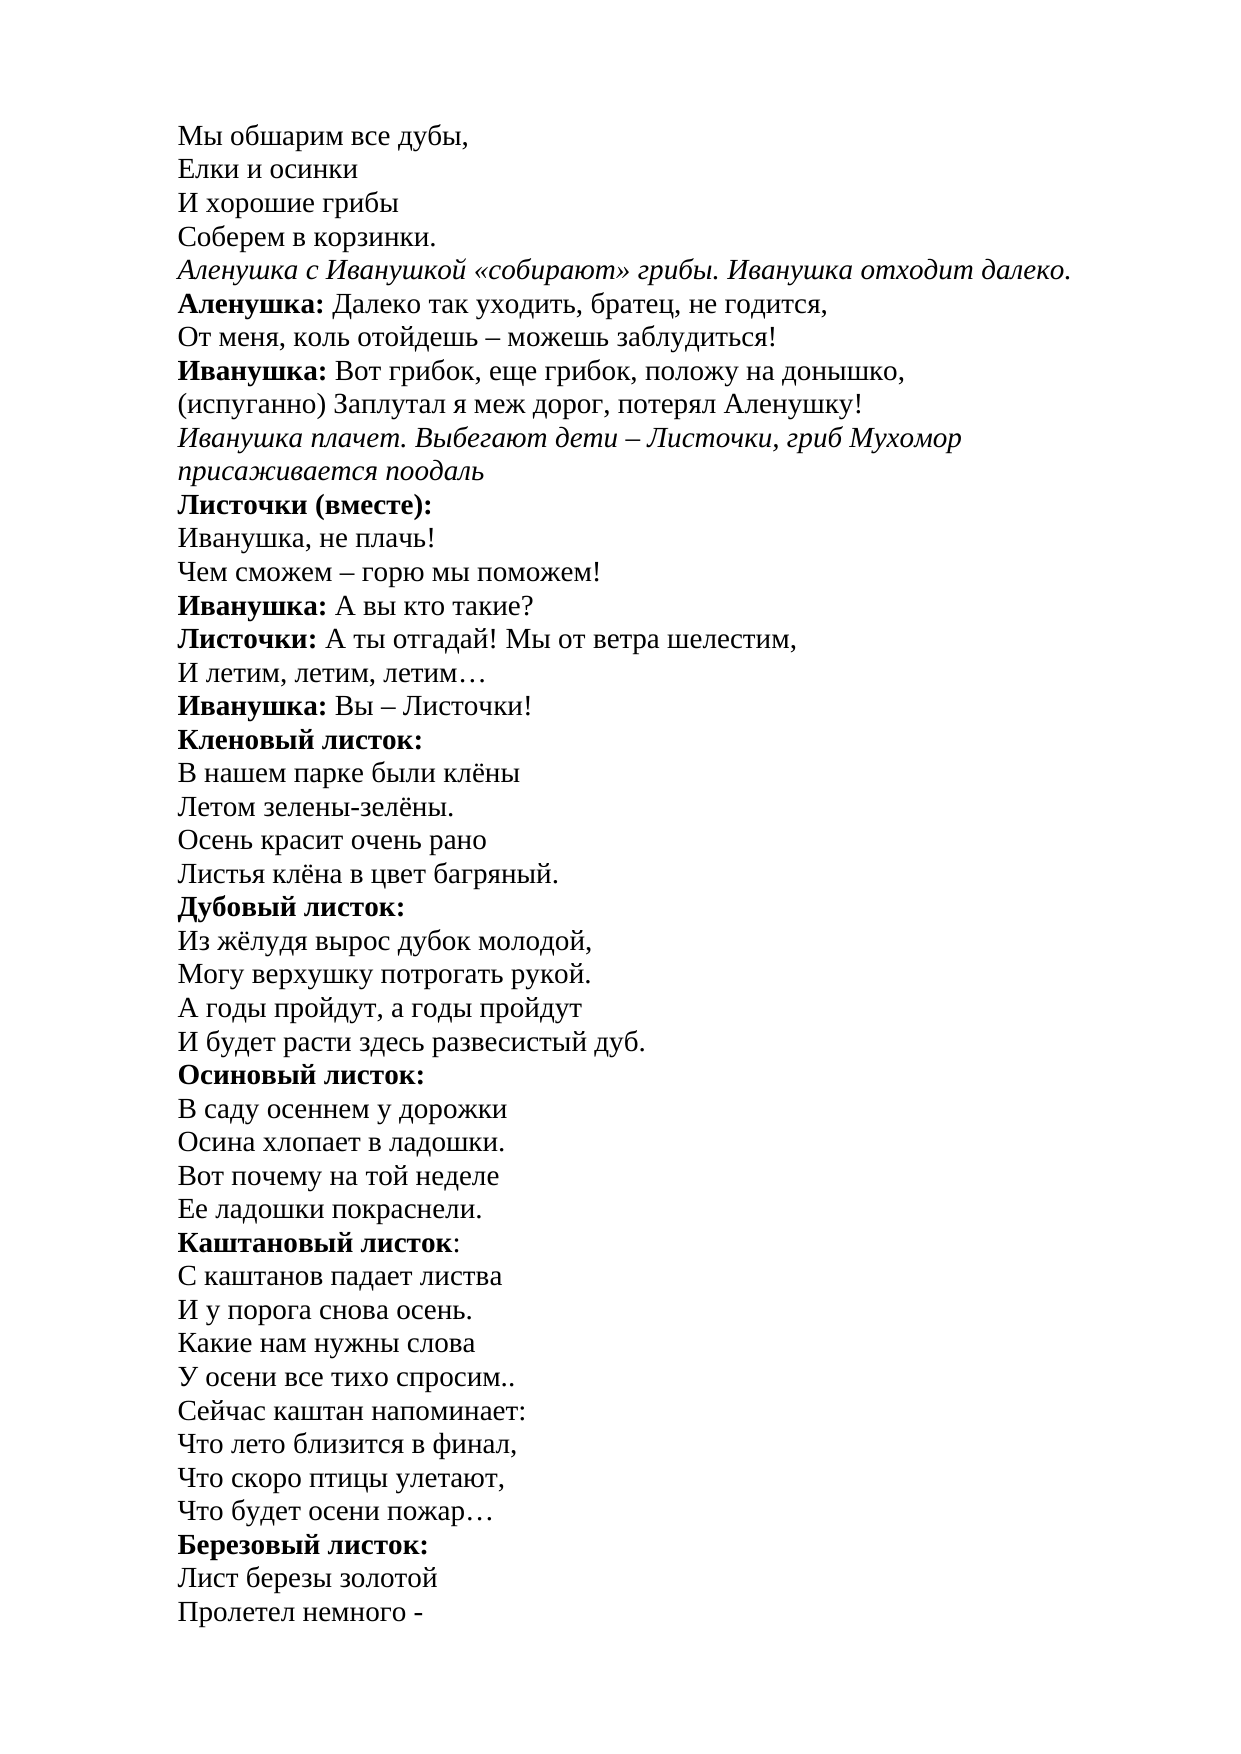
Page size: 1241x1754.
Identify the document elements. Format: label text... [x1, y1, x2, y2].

text Осень красит очень рано [177, 822, 1152, 856]
text Иванушка: А вы кто такие? [177, 588, 1152, 621]
text И будет расти здесь развесистый дуб. [177, 1024, 1152, 1057]
text В саду осеннем у дорожки [177, 1091, 1152, 1124]
text От меня, коль отойдешь – можешь заблудиться! [177, 319, 1152, 353]
text Елки и осинки [177, 152, 1152, 185]
text Березовый листок: [177, 1527, 1152, 1560]
text Лист березы золотой [177, 1560, 1152, 1594]
text Из жёлудя вырос дубок молодой, [177, 923, 1152, 957]
text Соберем в корзинки. [177, 219, 1152, 252]
text Листочки: А ты отгадай! Мы от ветра шелестим, [177, 621, 1152, 655]
text Осиновый листок: [177, 1057, 1152, 1091]
text Иванушка: Вот грибок, еще грибок, положу на донышко, [177, 353, 1152, 386]
text Ее ладошки покраснели. [177, 1191, 1152, 1225]
text Иванушка плачет. Выбегают дети – Листочки, гриб Мухомор присаживается поодаль [177, 420, 1152, 487]
text А годы пройдут, а годы пройдут [177, 990, 1152, 1024]
text И летим, летим, летим… [177, 655, 1152, 688]
text Аленушка с Иванушкой «собирают» грибы. Иванушка отходит далеко. [177, 252, 1152, 286]
text Могу верхушку потрогать рукой. [177, 957, 1152, 990]
text Иванушка: Вы – Листочки! [177, 688, 1152, 722]
text Чем сможем – горю мы поможем! [177, 554, 1152, 588]
text Осина хлопает в ладошки. [177, 1124, 1152, 1158]
text Кленовый листок: [177, 722, 1152, 755]
text И хорошие грибы [177, 185, 1152, 219]
text Летом зелены-зелёны. [177, 789, 1152, 822]
text С каштанов падает листва И у порога снова осень. Какие нам нужны слова У осени все тихо спросим.. Сейчас каштан напоминает: Что лето близится в финал, Что скоро птицы улетают, Что будет осени пожар… [177, 1258, 1152, 1527]
text Листья клёна в цвет багряный. [177, 856, 1152, 889]
text Вот почему на той неделе [177, 1158, 1152, 1191]
text Листочки (вместе): [177, 487, 1152, 521]
text (испуганно) Заплутал я меж дорог, потерял Аленушку! [177, 386, 1152, 420]
text Дубовый листок: [177, 889, 1152, 923]
text Иванушка, не плачь! [177, 521, 1152, 554]
text Каштановый листок: [177, 1225, 1152, 1258]
text В нашем парке были клёны [177, 755, 1152, 789]
text Пролетел немного - [177, 1594, 1152, 1627]
text Аленушка: Далеко так уходить, братец, не годится, [177, 286, 1152, 319]
text Мы обшарим все дубы, [177, 118, 1152, 152]
